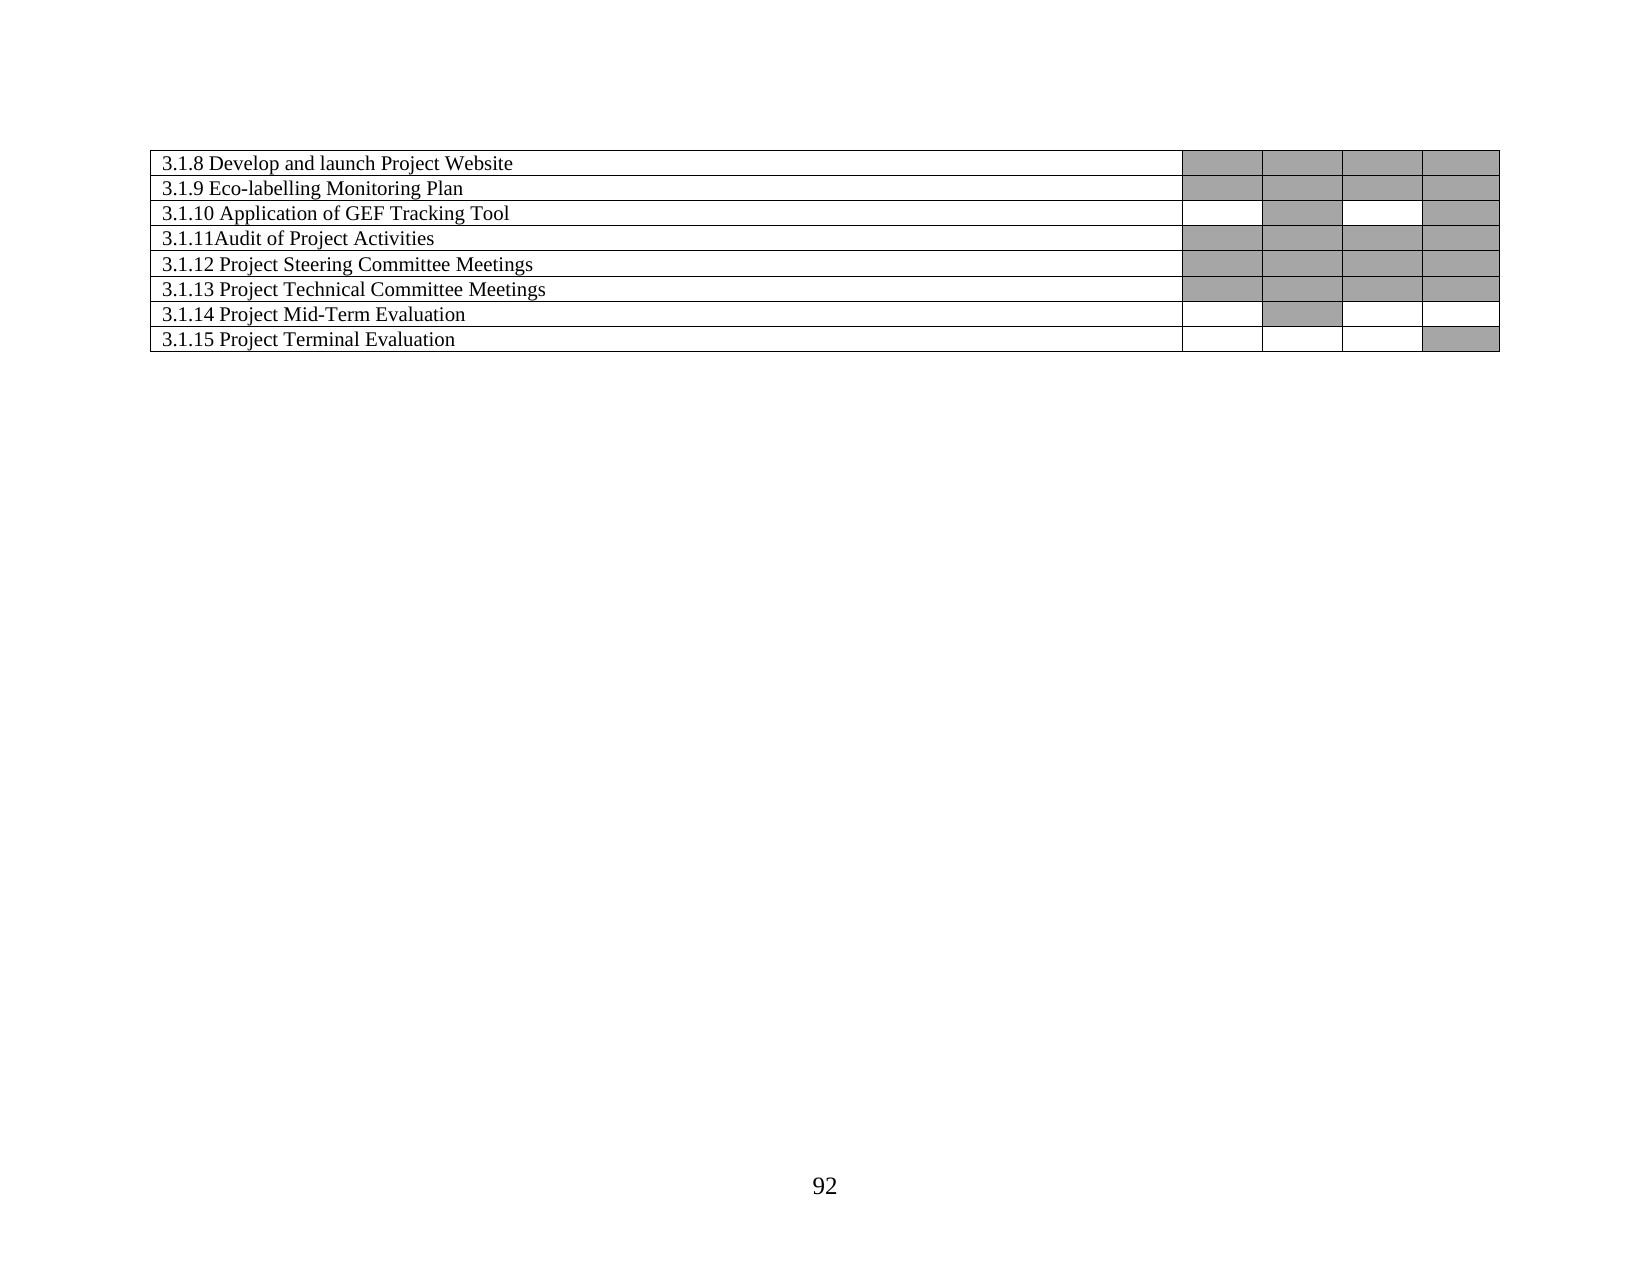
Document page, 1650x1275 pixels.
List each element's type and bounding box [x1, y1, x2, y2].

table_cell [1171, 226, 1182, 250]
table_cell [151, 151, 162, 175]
table_cell [1263, 327, 1342, 351]
table_cell [1183, 201, 1262, 225]
table_cell [1183, 251, 1262, 276]
table_cell [1263, 176, 1342, 200]
table_cell [1343, 226, 1422, 250]
table_cell [1263, 251, 1342, 276]
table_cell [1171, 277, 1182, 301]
table_cell [1343, 151, 1422, 175]
table_cell [1263, 302, 1342, 326]
table_cell [1263, 277, 1342, 301]
table_cell [1263, 201, 1342, 225]
table_cell [1343, 327, 1422, 351]
table_cell [1343, 251, 1422, 276]
table_cell [1343, 176, 1422, 200]
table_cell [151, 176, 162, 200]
table_cell [1343, 277, 1422, 301]
table_cell [1183, 151, 1262, 175]
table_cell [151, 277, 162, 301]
table_cell [1343, 302, 1422, 326]
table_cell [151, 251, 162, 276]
table_cell [1423, 151, 1499, 175]
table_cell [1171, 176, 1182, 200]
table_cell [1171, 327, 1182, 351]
table_cell [1263, 226, 1342, 250]
table_cell [1423, 226, 1499, 250]
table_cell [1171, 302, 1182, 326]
table_cell [1423, 327, 1499, 351]
table_cell [1183, 327, 1262, 351]
table_cell [1183, 277, 1262, 301]
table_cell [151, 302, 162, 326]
table_cell [1263, 151, 1342, 175]
table_cell [1423, 176, 1499, 200]
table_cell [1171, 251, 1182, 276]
table_cell [1423, 302, 1499, 326]
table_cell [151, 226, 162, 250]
table_cell [1343, 201, 1422, 225]
table_cell [1423, 201, 1499, 225]
table_cell [1423, 277, 1499, 301]
table_cell [1183, 226, 1262, 250]
table_cell [1183, 176, 1262, 200]
table_cell [1183, 302, 1262, 326]
table_cell [1423, 251, 1499, 276]
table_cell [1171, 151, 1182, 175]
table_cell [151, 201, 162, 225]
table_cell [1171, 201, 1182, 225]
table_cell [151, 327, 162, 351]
